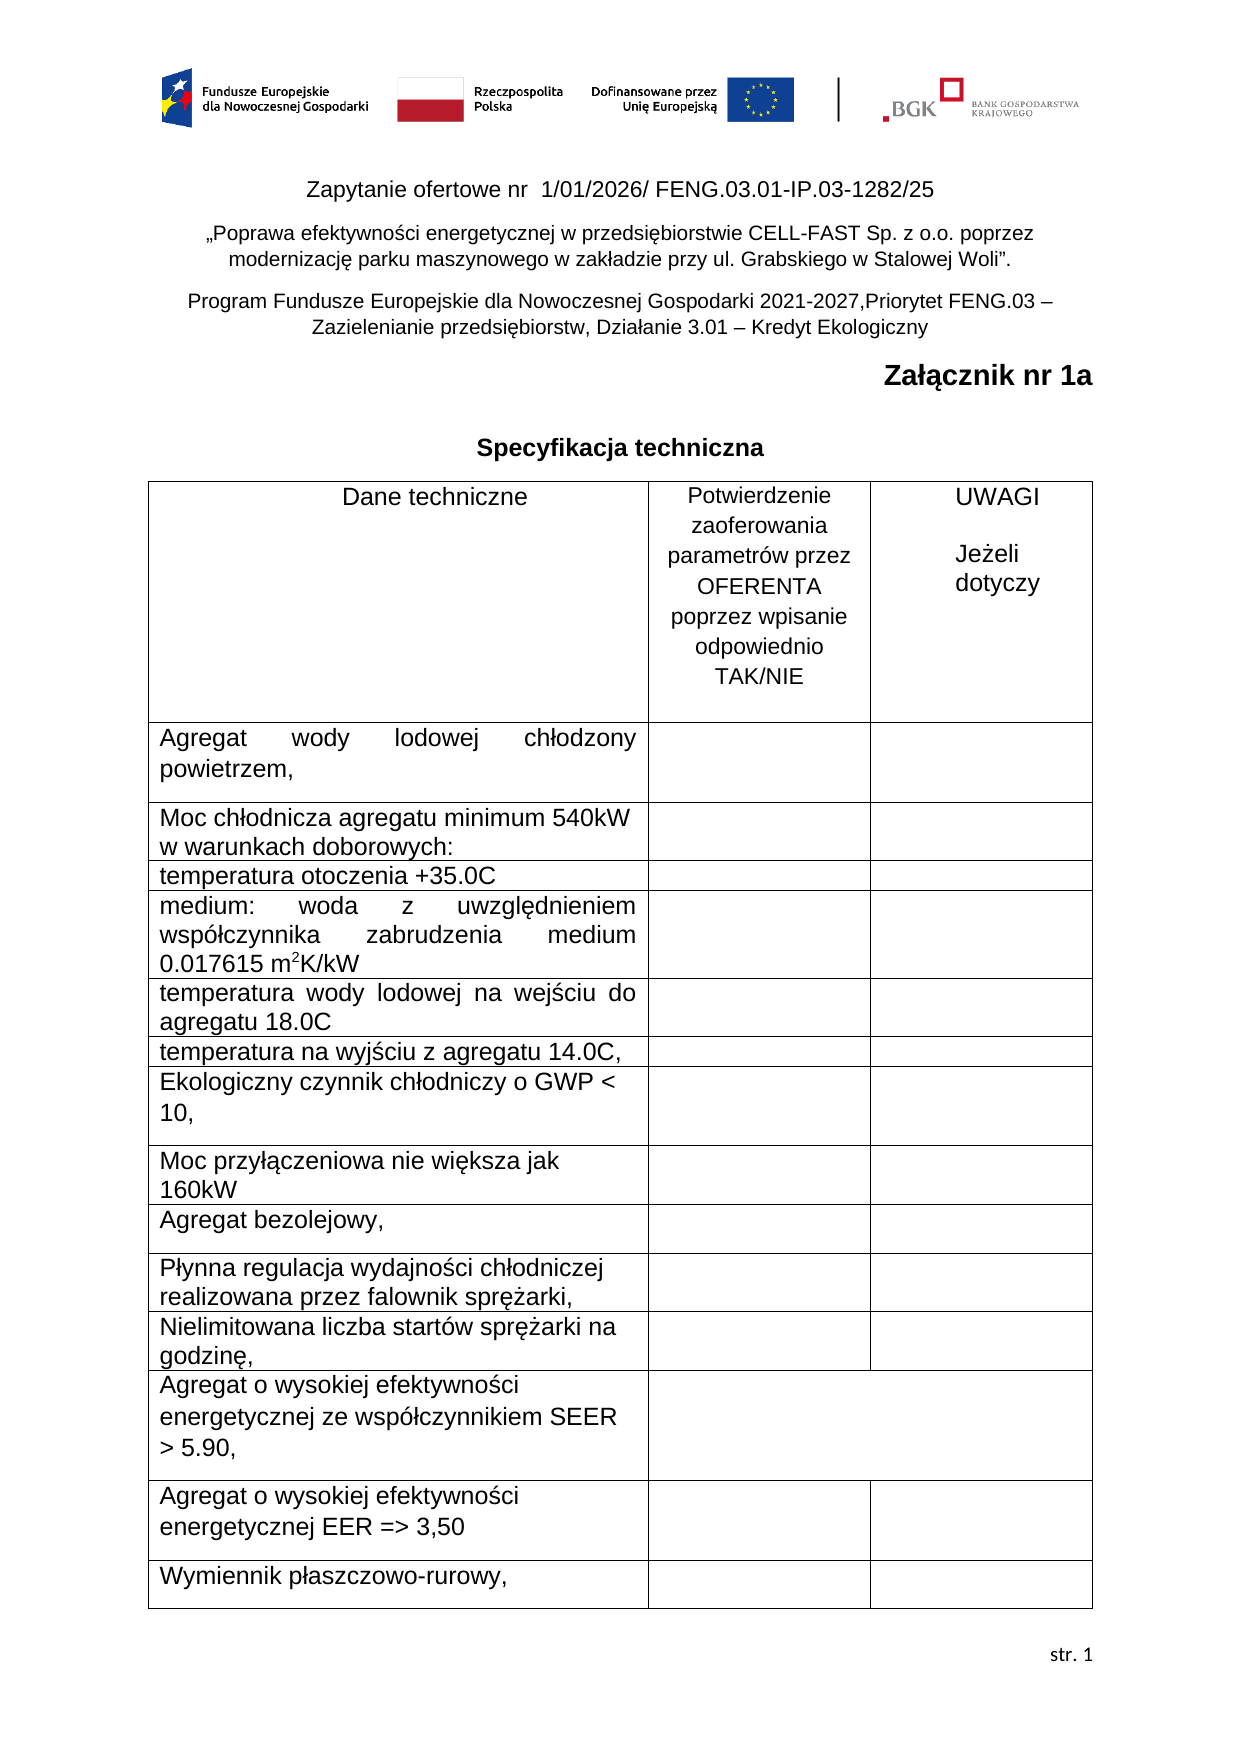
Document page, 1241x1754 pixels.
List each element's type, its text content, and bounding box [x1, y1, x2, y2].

table_cell medium: woda z uwzględnieniem współczynnika zabrudzenia medium 0.017615 m2K/kW [149, 891, 648, 977]
table_header Dane techniczne [149, 482, 648, 722]
table_cell [649, 1037, 870, 1066]
table_cell [871, 1254, 1092, 1311]
table_cell [649, 1312, 870, 1369]
table_cell Agregat o wysokiej efektywności energetycznej ze współczynnikiem SEER > 5.90, [149, 1371, 648, 1480]
table_cell Wymiennik płaszczowo-rurowy, [149, 1561, 648, 1608]
table_cell [649, 1254, 870, 1311]
table_cell Agregat wody lodowej chłodzony powietrzem, [149, 723, 648, 802]
table_cell Agregat bezolejowy, [149, 1205, 648, 1252]
table_cell [871, 803, 1092, 860]
table_cell [871, 1561, 1092, 1608]
table_cell temperatura otoczenia +35.0C [149, 861, 648, 890]
table_cell Płynna regulacja wydajności chłodniczej realizowana przez falownik sprężarki, [149, 1254, 648, 1311]
table_cell [649, 1481, 870, 1560]
table_cell [871, 1481, 1092, 1560]
table_cell [649, 1561, 870, 1608]
table_cell Ekologiczny czynnik chłodniczy o GWP < 10, [149, 1067, 648, 1145]
table_cell [871, 723, 1092, 802]
table_cell Moc chłodnicza agregatu minimum 540kW w warunkach doborowych: [149, 803, 648, 860]
table_header Potwierdzenie zaoferowania parametrów przez OFERENTA poprzez wpisanie odpowiednio TAK/NIE [649, 482, 870, 722]
table_cell [871, 1067, 1092, 1145]
table_cell [649, 861, 870, 890]
table_cell [649, 891, 870, 977]
table_cell temperatura na wyjściu z agregatu 14.0C, [149, 1037, 648, 1066]
table_cell [649, 1146, 870, 1204]
table_cell [871, 1205, 1092, 1252]
table_cell [649, 803, 870, 860]
subtitle Załącznik nr 1a [172, 358, 1092, 391]
table_cell Agregat o wysokiej efektywności energetycznej EER => 3,50 [149, 1481, 648, 1560]
table_header UWAGI Jeżeli dotyczy [871, 482, 1092, 722]
table_cell [649, 1205, 870, 1252]
table_cell [649, 723, 870, 802]
table_cell [649, 979, 870, 1036]
table_cell temperatura wody lodowej na wejściu do agregatu 18.0C [149, 979, 648, 1036]
table_cell [871, 1146, 1092, 1204]
table_cell [871, 1037, 1092, 1066]
table_cell [871, 891, 1092, 977]
table_cell [871, 1312, 1092, 1369]
table_cell Moc przyłączeniowa nie większa jak 160kW [149, 1146, 648, 1204]
table_cell [871, 861, 1092, 890]
table_cell Nielimitowana liczba startów sprężarki na godzinę, [149, 1312, 648, 1369]
table_cell [871, 979, 1092, 1036]
table_cell [649, 1067, 870, 1145]
table_cell [649, 1371, 1092, 1480]
text Specyfikacja techniczna [148, 433, 1093, 462]
